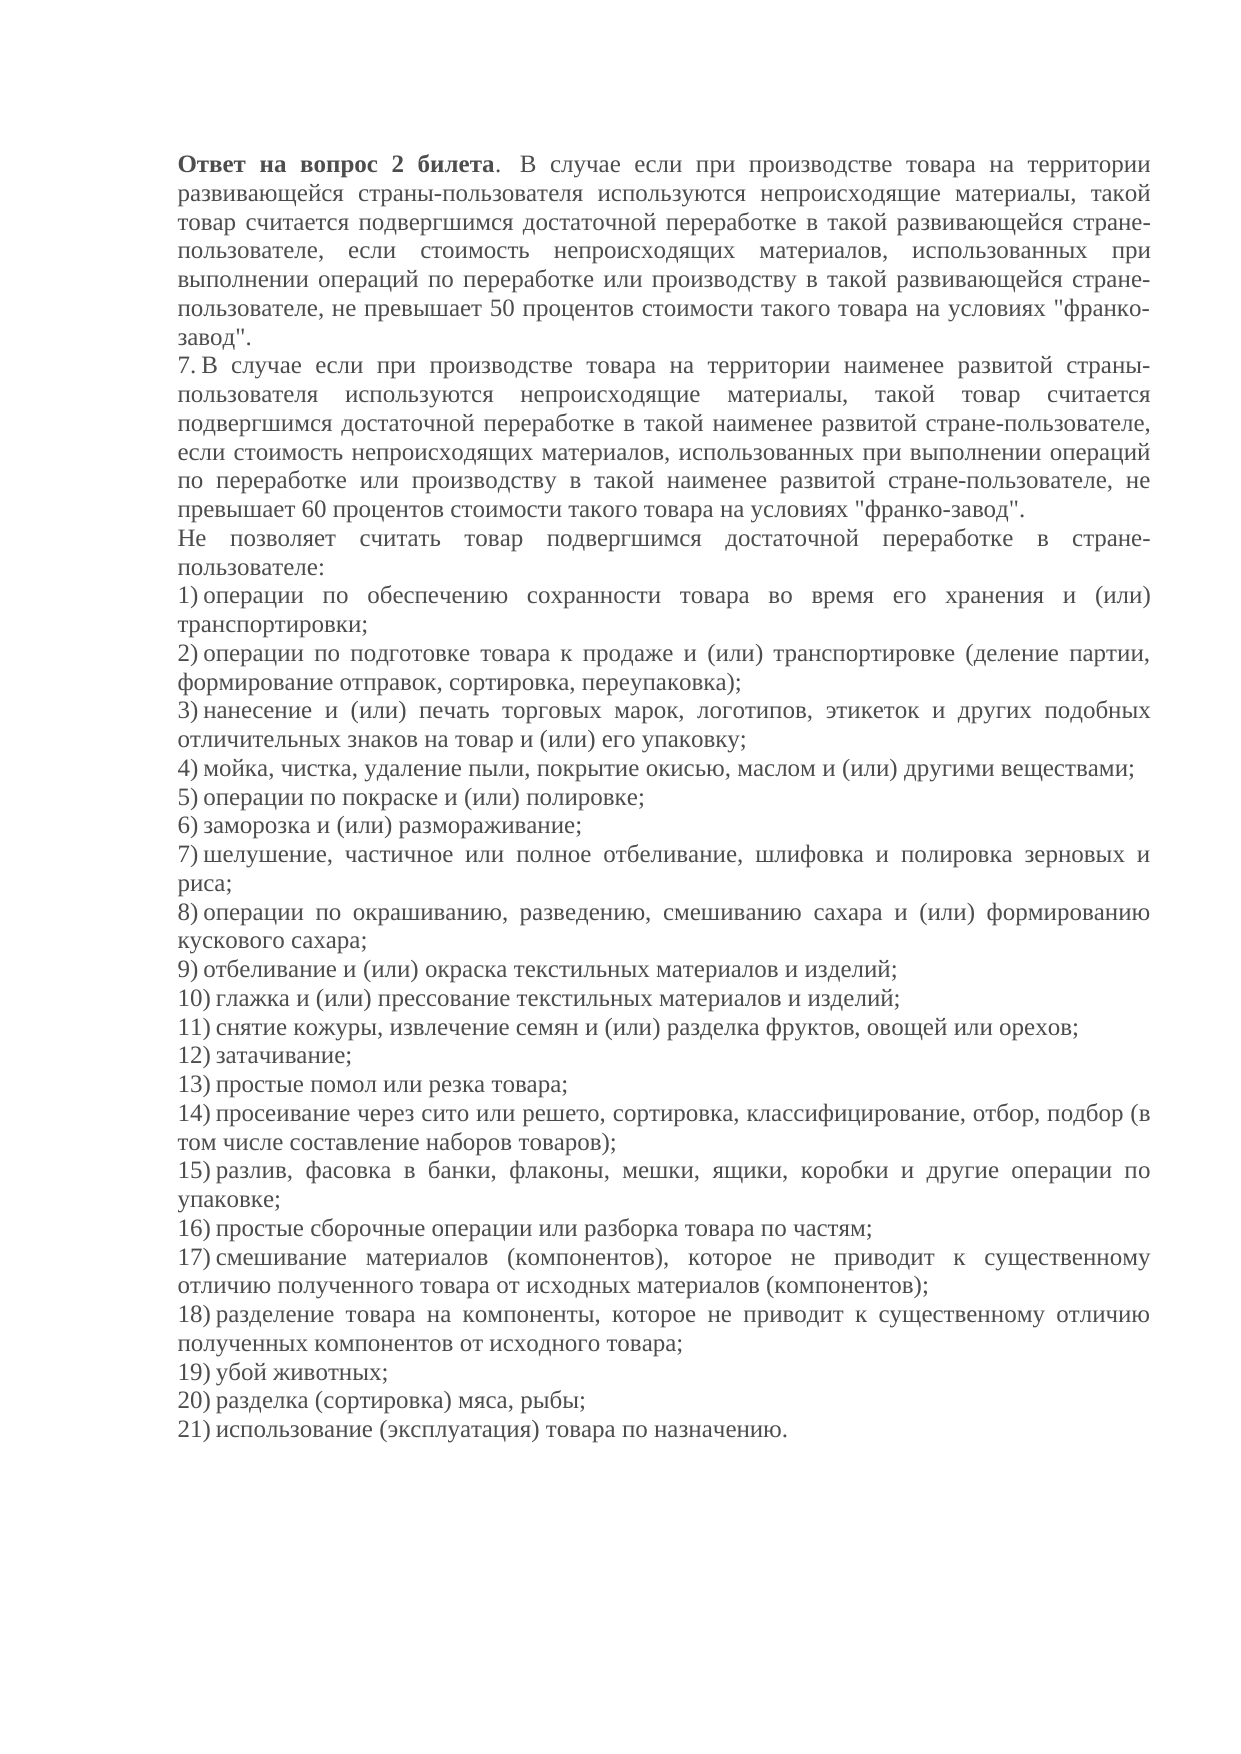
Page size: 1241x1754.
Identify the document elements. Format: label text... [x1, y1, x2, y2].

text 15) разлив, фасовка в банки, флаконы, мешки, ящики, коробки и другие операции по упаковке; [177, 1156, 1152, 1213]
text 11) снятие кожуры, извлечение семян и (или) разделка фруктов, овощей или орехов; [177, 1012, 1152, 1041]
text 1) операции по обеспечению сохранности товара во время его хранения и (или) транспортировки; [177, 581, 1152, 638]
text 3) нанесение и (или) печать торговых марок, логотипов, этикеток и других подобных отличительных знаков на товар и (или) его упаковку; [177, 696, 1152, 753]
text 2) операции по подготовке товара к продаже и (или) транспортировке (деление партии, формирование отправок, сортировка, переупаковка); [177, 638, 1152, 696]
text 7. В случае если при производстве товара на территории наименее развитой страны-пользователя используются непроисходящие материалы, такой товар считается подвергшимся достаточной переработке в такой наименее развитой стране-пользователе, если стоимость непроисходящих материалов, использованных при выполнении операций по переработке или производству в такой наименее развитой стране-пользователе, не превышает 60 процентов стоимости такого товара на условиях "франко-завод". [177, 351, 1152, 523]
text 16) простые сборочные операции или разборка товара по частям; [177, 1213, 1152, 1242]
text 4) мойка, чистка, удаление пыли, покрытие окисью, маслом и (или) другими веществами; [177, 753, 1152, 782]
text Не позволяет считать товар подвергшимся достаточной переработке в стране-пользователе: [177, 523, 1152, 581]
text 6) заморозка и (или) размораживание; [177, 811, 1152, 839]
text 10) глажка и (или) прессование текстильных материалов и изделий; [177, 983, 1152, 1012]
text 20) разделка (сортировка) мяса, рыбы; [177, 1386, 1152, 1414]
text 21) использование (эксплуатация) товара по назначению. [177, 1414, 1152, 1443]
text Ответ на вопрос 2 билета. В случае если при производстве товара на территории развивающейся страны-пользователя используются непроисходящие материалы, такой товар считается подвергшимся достаточной переработке в такой развивающейся стране-пользователе, если стоимость непроисходящих материалов, использованных при выполнении операций по переработке или производству в такой развивающейся стране-пользователе, не превышает 50 процентов стоимости такого товара на условиях "франко-завод". [177, 149, 1152, 351]
text 19) убой животных; [177, 1357, 1152, 1386]
text 17) смешивание материалов (компонентов), которое не приводит к существенному отличию полученного товара от исходных материалов (компонентов); [177, 1242, 1152, 1299]
text 8) операции по окрашиванию, разведению, смешиванию сахара и (или) формированию кускового сахара; [177, 897, 1152, 954]
text 14) просеивание через сито или решето, сортировка, классифицирование, отбор, подбор (в том числе составление наборов товаров); [177, 1098, 1152, 1156]
text 13) простые помол или резка товара; [177, 1069, 1152, 1098]
text 12) затачивание; [177, 1041, 1152, 1069]
text 9) отбеливание и (или) окраска текстильных материалов и изделий; [177, 954, 1152, 983]
text 5) операции по покраске и (или) полировке; [177, 782, 1152, 811]
text 7) шелушение, частичное или полное отбеливание, шлифовка и полировка зерновых и риса; [177, 839, 1152, 897]
text 18) разделение товара на компоненты, которое не приводит к существенному отличию полученных компонентов от исходного товара; [177, 1299, 1152, 1357]
